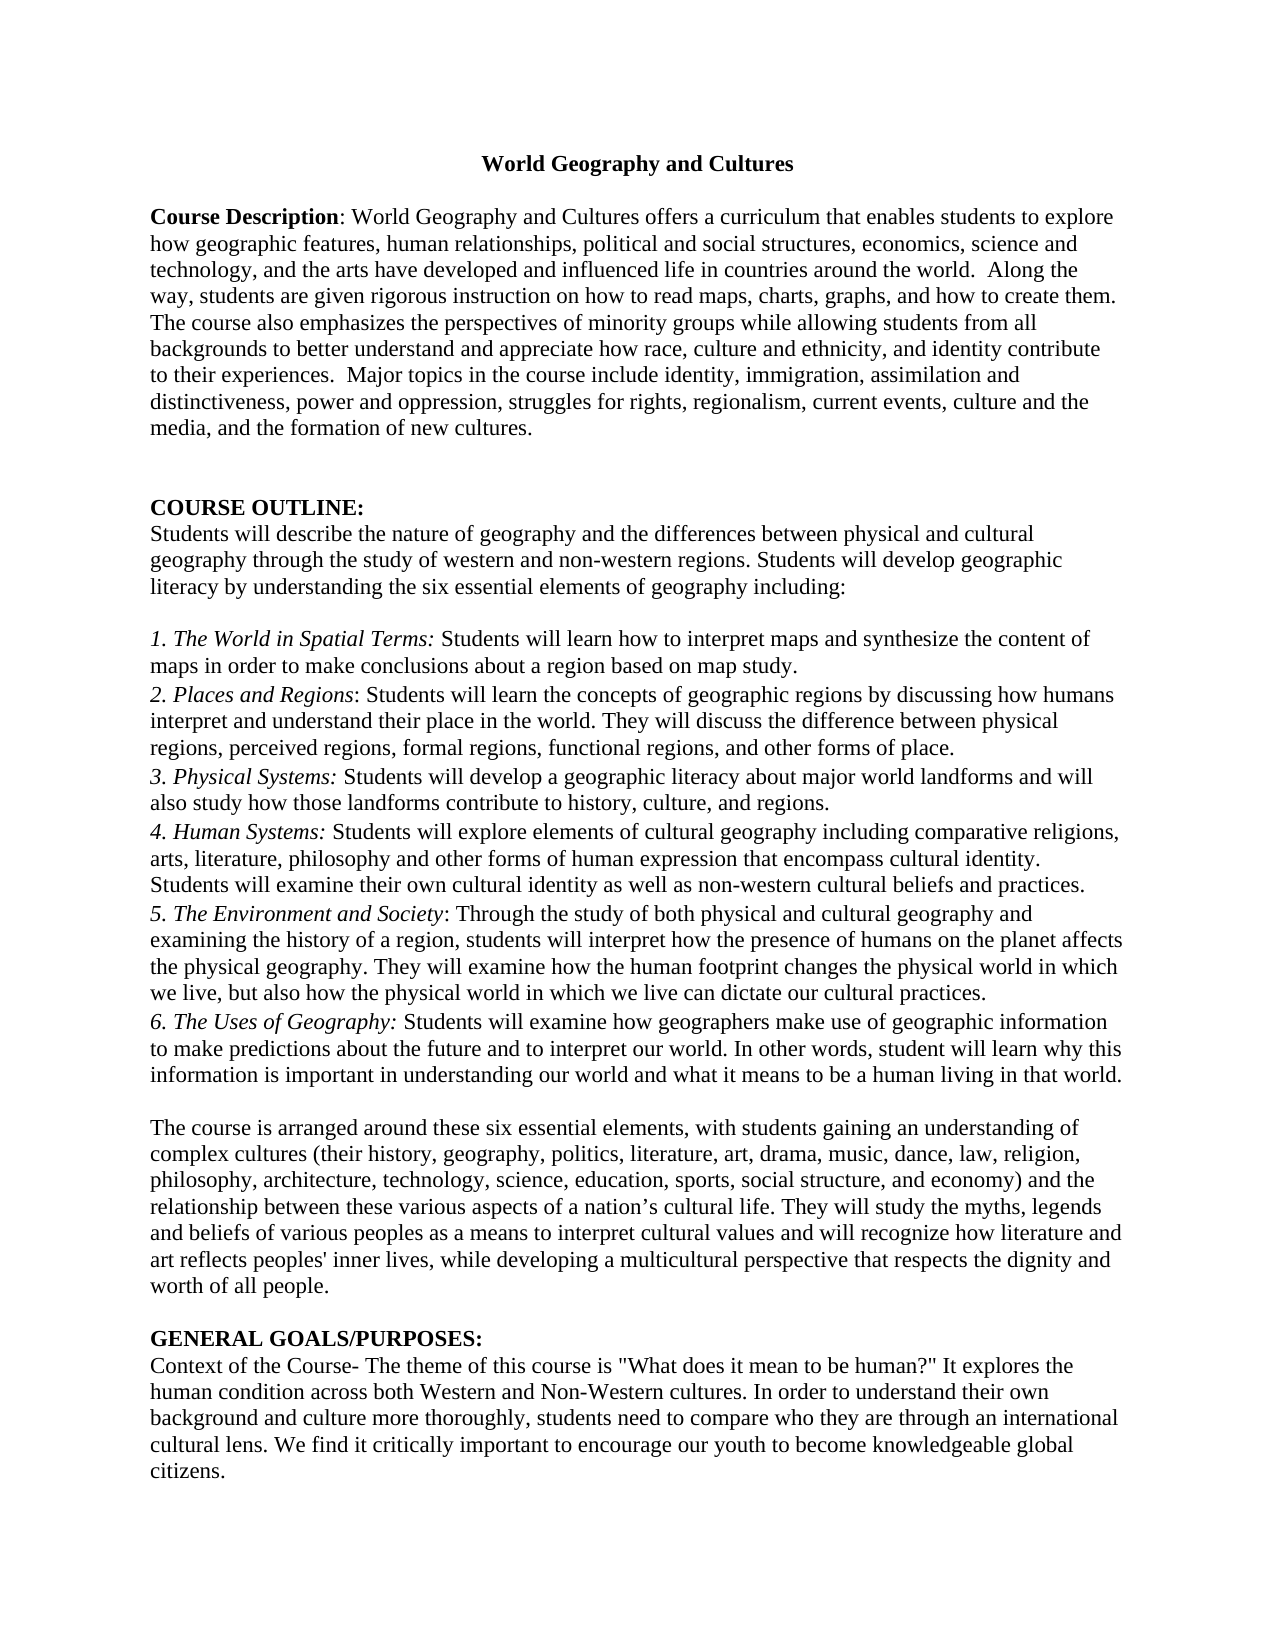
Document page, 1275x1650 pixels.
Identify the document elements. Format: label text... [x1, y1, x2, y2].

text Students will describe the nature of geography and the differences between physical and cultural geography through the study of western and non-western regions. Students will develop geographic literacy by understanding the six essential elements of geography including: [150, 520, 1125, 599]
text 6. The Uses of Geography: Students will examine how geographers make use of geographic information to make predictions about the future and to interpret our world. In other words, student will learn why this information is important in understanding our world and what it means to be a human living in that world. [150, 1008, 1125, 1087]
text COURSE OUTLINE: [150, 494, 1125, 520]
text Course Description: World Geography and Cultures offers a curriculum that enables students to explore how geographic features, human relationships, political and social structures, economics, science and technology, and the arts have developed and influenced life in countries around the world. Along the way, students are given rigorous instruction on how to read maps, charts, graphs, and how to create them. The course also emphasizes the perspectives of minority groups while allowing students from all backgrounds to better understand and appreciate how race, culture and ethnicity, and identity contribute to their experiences. Major topics in the course include identity, immigration, assimilation and distinctiveness, power and oppression, struggles for rights, regionalism, current events, culture and the media, and the formation of new cultures. [150, 203, 1125, 441]
text 5. The Environment and Society: Through the study of both physical and cultural geography and examining the history of a region, students will interpret how the presence of humans on the planet affects the physical geography. They will examine how the human footprint changes the physical world in which we live, but also how the physical world in which we live can dictate our cultural practices. [150, 900, 1125, 1006]
text 1. The World in Spatial Terms: Students will learn how to interpret maps and synthesize the content of maps in order to make conclusions about a region based on map study. [150, 625, 1125, 678]
text World Geography and Cultures [150, 150, 1125, 177]
text GENERAL GOALS/PURPOSES: [150, 1325, 1125, 1351]
text 3. Physical Systems: Students will develop a geographic literacy about major world landforms and will also study how those landforms contribute to history, culture, and regions. [150, 763, 1125, 816]
text 4. Human Systems: Students will explore elements of cultural geography including comparative religions, arts, literature, philosophy and other forms of human expression that encompass cultural identity. Students will examine their own cultural identity as well as non-western cultural beliefs and practices. [150, 818, 1125, 897]
text The course is arranged around these six essential elements, with students gaining an understanding of complex cultures (their history, geography, politics, literature, art, drama, music, dance, law, religion, philosophy, architecture, technology, science, education, sports, social structure, and economy) and the relationship between these various aspects of a nation’s cultural life. They will study the myths, legends and beliefs of various peoples as a means to interpret cultural values and will recognize how literature and art reflects peoples' inner lives, while developing a multicultural perspective that respects the dignity and worth of all people. [150, 1114, 1125, 1298]
text Context of the Course- The theme of this course is "What does it mean to be human?" It explores the human condition across both Western and Non-Western cultures. In order to understand their own background and culture more thoroughly, students need to compare who they are through an international cultural lens. We find it critically important to encourage our youth to become knowledgeable global citizens. [150, 1352, 1125, 1483]
text 2. Places and Regions: Students will learn the concepts of geographic regions by discussing how humans interpret and understand their place in the world. They will discuss the difference between physical regions, perceived regions, formal regions, functional regions, and other forms of place. [150, 681, 1125, 760]
